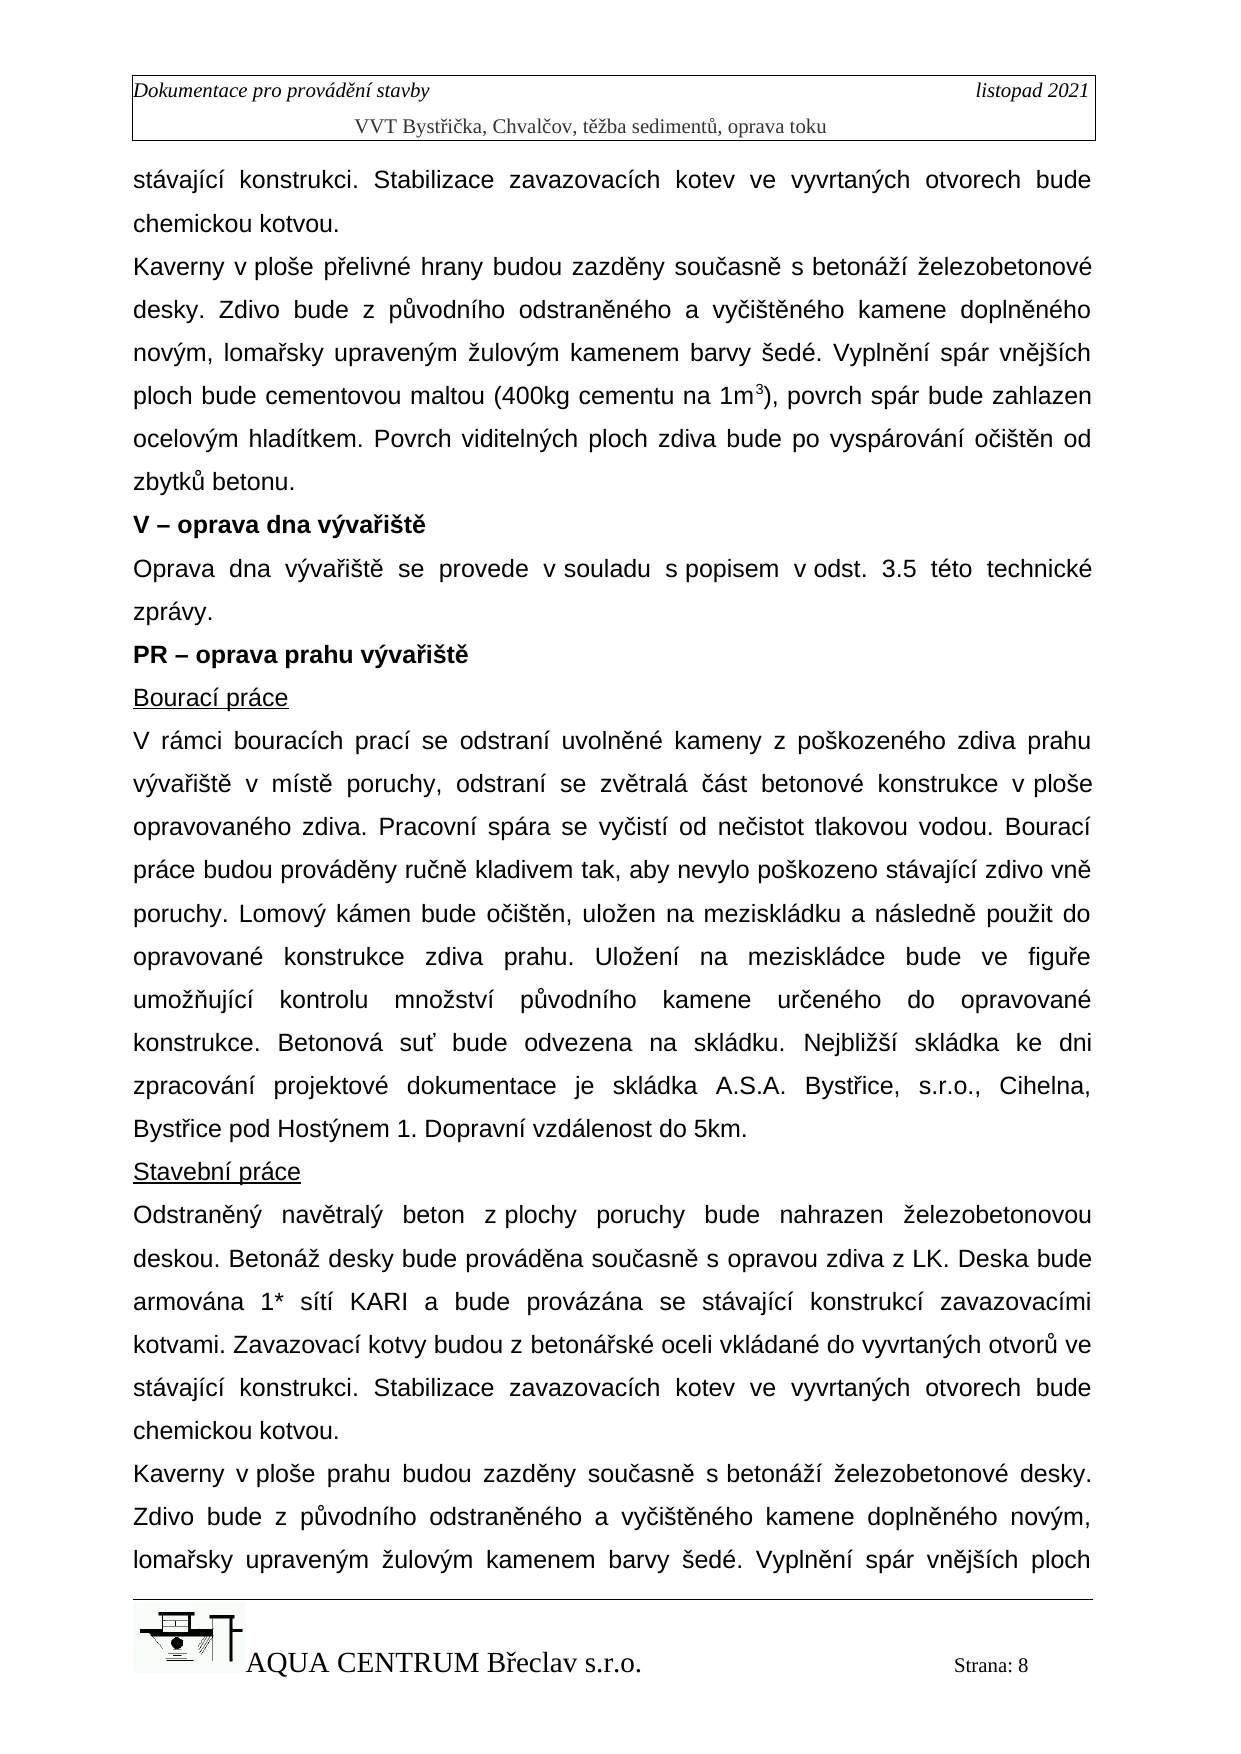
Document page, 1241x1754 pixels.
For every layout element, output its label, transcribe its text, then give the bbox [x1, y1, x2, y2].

text Stavební práce [133, 1157, 1093, 1186]
text PR – oprava prahu vývařiště [133, 640, 1093, 668]
text V – oprava dna vývařiště [133, 510, 1093, 539]
text Oprava dna vývařiště se provede v souladu s popisem v odst. 3.5 této technické zprávy. [133, 553, 1093, 625]
picture [132, 1602, 246, 1673]
text Kaverny v ploše přelivné hrany budou zazděny současně s betonáží železobetonové desky. Zdivo bude z původního odstraněného a vyčištěného kamene doplněného novým, lomařsky upraveným žulovým kamenem barvy šedé. Vyplnění spár vnějších ploch bude cementovou maltou (400kg cementu na 1m3), povrch spár bude zahlazen ocelovým hladítkem. Povrch viditelných ploch zdiva bude po vyspárování očištěn od zbytků betonu. [133, 252, 1093, 496]
text Bourací práce [133, 683, 1093, 712]
text V rámci bouracích prací se odstraní uvolněné kameny z poškozeného zdiva prahu vývařiště v místě poruchy, odstraní se zvětralá část betonové konstrukce v ploše opravovaného zdiva. Pracovní spára se vyčistí od nečistot tlakovou vodou. Bourací práce budou prováděny ručně kladivem tak, aby nevylo poškozeno stávající zdivo vně poruchy. Lomový kámen bude očištěn, uložen na meziskládku a následně použit do opravované konstrukce zdiva prahu. Uložení na meziskládce bude ve figuře umožňující kontrolu množství původního kamene určeného do opravované konstrukce. Betonová suť bude odvezena na skládku. Nejbližší skládka ke dni zpracování projektové dokumentace je skládka A.S.A. Bystřice, s.r.o., Cihelna, Bystřice pod Hostýnem 1. Dopravní vzdálenost do 5km. [133, 726, 1093, 1143]
